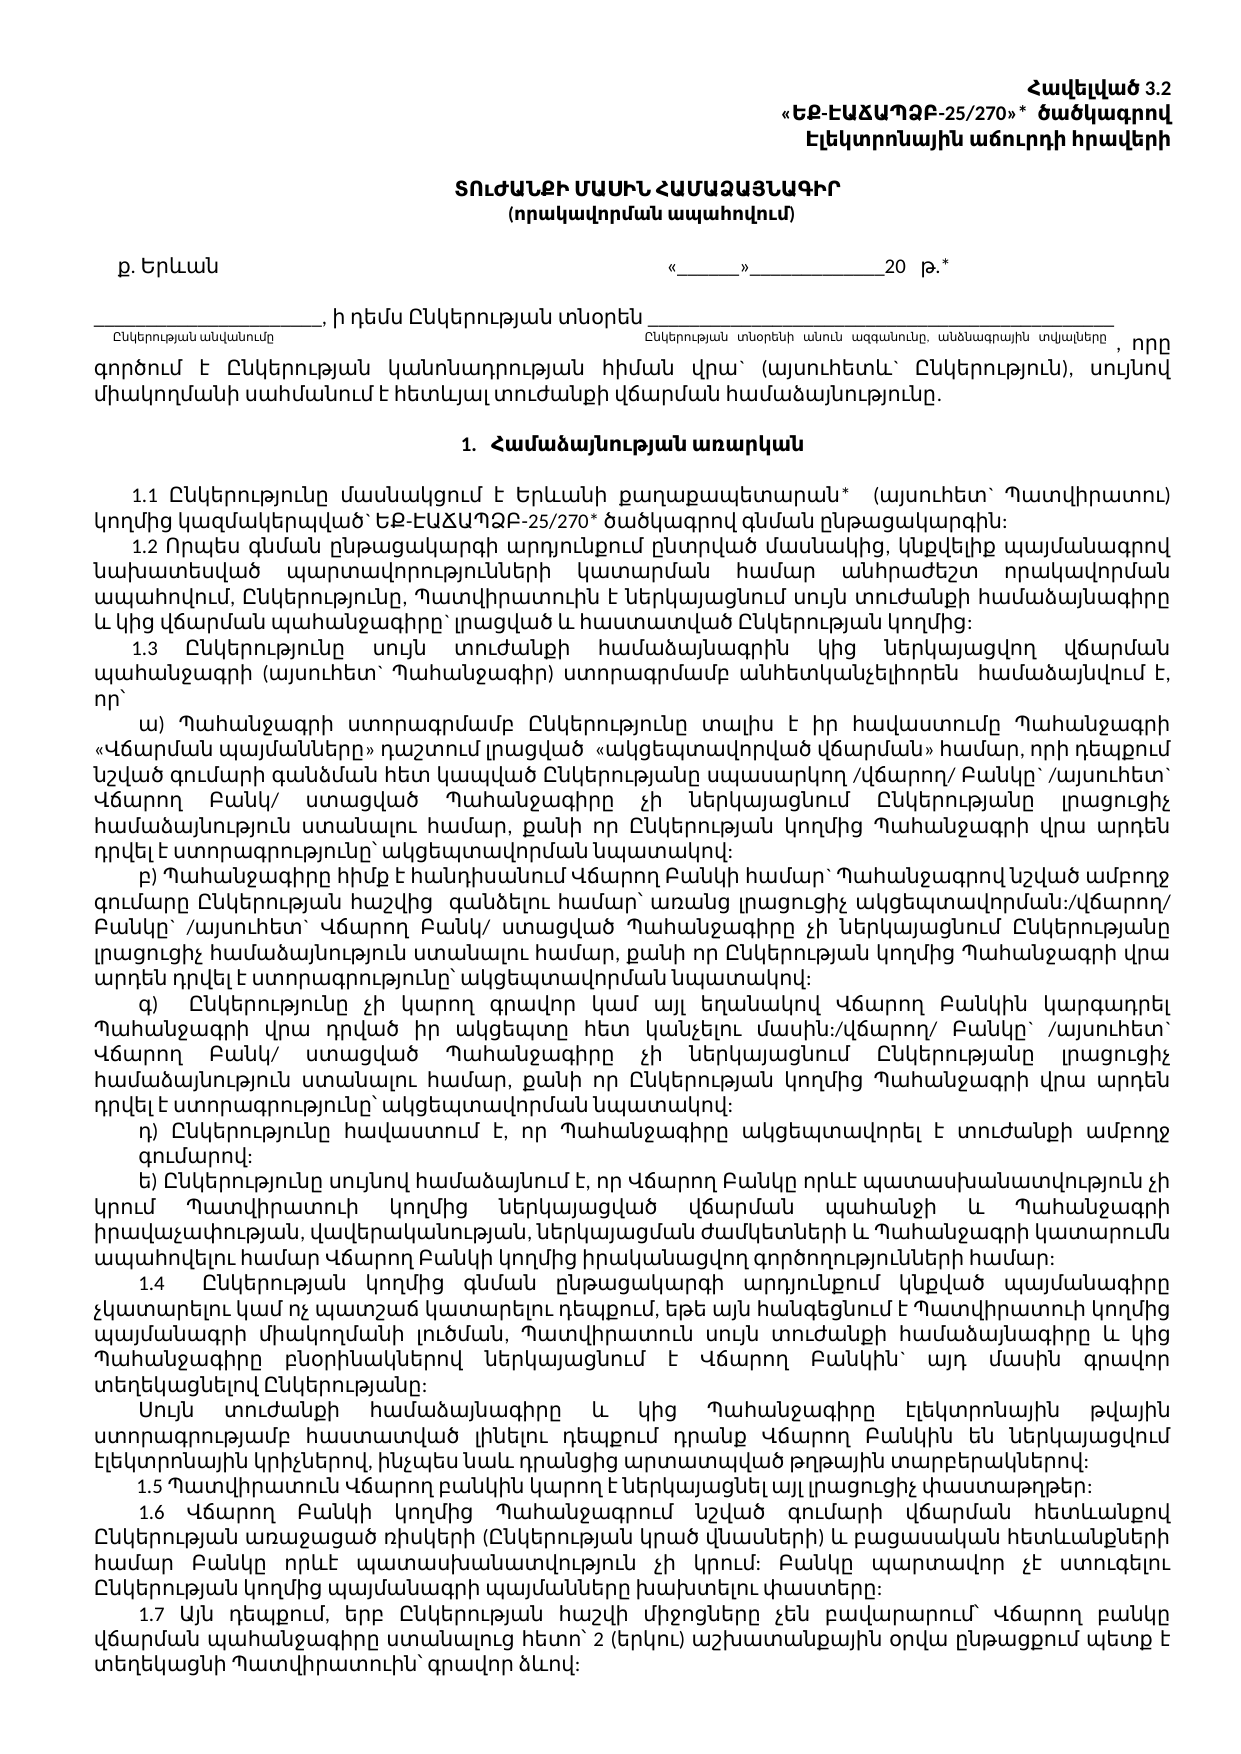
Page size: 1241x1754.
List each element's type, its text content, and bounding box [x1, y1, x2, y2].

text Էլեկտրոնային աճուրդի հրավերի [94, 126, 1171, 151]
text 1.4 Ընկերության կողմից գնման ընթացակարգի արդյունքում կնքված պայմանագիրը չկատարելու կամ ոչ պատշաճ կատարելու դեպքում, եթե այն հանգեցնում է Պատվիրատուի կողմից պայմանագրի միակողմանի լուծման, Պատվիրատուն սույն տուժանքի համաձայնագիրը և կից Պահանջագիրը բնօրինակներով ներկայացնում է Վճարող Բանկին` այդ մասին գրավոր տեղեկացնելով Ընկերությանը: [94, 1270, 1171, 1397]
text 1.6 Վճարող Բանկի կողմից Պահանջագրում նշված գումարի վճարման հետևանքով Ընկերության առաջացած ռիսկերի (Ընկերության կրած վնասների) և բացասական հետևանքների համար Բանկը որևէ պատասխանատվություն չի կրում: Բանկը պարտավոր չէ ստուգելու Ընկերության կողմից պայմանագրի պայմանները խախտելու փաստերը: [94, 1499, 1171, 1601]
text ա) Պահանջագրի ստորագրմամբ Ընկերությունը տալիս է իր հավաստումը Պահանջագրի «Վճարման պայմանները» դաշտում լրացված «ակցեպտավորված վճարման» համար, որի դեպքում նշված գումարի գանձման հետ կապված Ընկերությանը սպասարկող /վճարող/ Բանկը` /այսուհետ` Վճարող Բանկ/ ստացված Պահանջագիրը չի ներկայացնում Ընկերությանը լրացուցիչ համաձայնություն ստանալու համար, քանի որ Ընկերության կողմից Պահանջագրի վրա արդեն դրվել է ստորագրությունը՝ ակցեպտավորման նպատակով: [94, 711, 1171, 864]
text 1. Համաձայնության առարկան [94, 432, 1171, 457]
text ______________________, ի դեմս Ընկերության տնօրեն _____________________________________________ [94, 304, 1171, 330]
text Հավելված 3.2 [94, 75, 1171, 100]
text բ) Պահանջագիրը հիմք է հանդիսանում Վճարող Բանկի համար` Պահանջագրով նշված ամբողջ գումարը Ընկերության հաշվից գանձելու համար՝ առանց լրացուցիչ ակցեպտավորման:/վճարող/ Բանկը` /այսուհետ` Վճարող Բանկ/ ստացված Պահանջագիրը չի ներկայացնում Ընկերությանը լրացուցիչ համաձայնություն ստանալու համար, քանի որ Ընկերության կողմից Պահանջագրի վրա արդեն դրվել է ստորագրությունը՝ ակցեպտավորման նպատակով: [94, 864, 1171, 991]
text «ԵՔ-ԷԱՃԱՊՁԲ-25/270»* ծածկագրով [94, 100, 1171, 126]
text 1.5 Պատվիրատուն Վճարող բանկին կարող է ներկայացնել այլ լրացուցիչ փաստաթղթեր: [94, 1474, 1171, 1499]
text 1.1 Ընկերությունը մասնակցում է Երևանի քաղաքապետարան* (այսուհետ` Պատվիրատու) կողմից կազմակերպված` ԵՔ-ԷԱՃԱՊՁԲ-25/270* ծածկագրով գնման ընթացակարգին: [94, 482, 1171, 533]
text Սույն տուժանքի համաձայնագիրը և կից Պահանջագիրը էլեկտրոնային թվային ստորագրությամբ հաստատված լինելու դեպքում դրանք Վճարող Բանկին են ներկայացվում էլեկտրոնային կրիչներով, ինչպես նաև դրանցից արտատպված թղթային տարբերակներով: [94, 1397, 1171, 1474]
text դ) Ընկերությունը հավաստում է, որ Պահանջագիրը ակցեպտավորել է տուժանքի ամբողջ գումարով: [138, 1118, 1171, 1169]
text 1.3 Ընկերությունը սույն տուժանքի համաձայնագրին կից ներկայացվող վճարման պահանջագրի (այսուհետ` Պահանջագիր) ստորագրմամբ անհետկանչելիորեն համաձայնվում է, որ՝ [94, 635, 1171, 711]
text ՏՈւԺԱՆՔԻ ՄԱՍԻՆ ՀԱՄԱՁԱՅՆԱԳԻՐ [94, 177, 1171, 202]
text 1.7 Այն դեպքում, երբ Ընկերության հաշվի միջոցները չեն բավարարում՝ Վճարող բանկը վճարման պահանջագիրը ստանալուց հետո՝ 2 (երկու) աշխատանքային օրվա ընթացքում պետք է տեղեկացնի Պատվիրատուին՝ գրավոր ձևով: [94, 1601, 1171, 1677]
text (որակավորման ապահովում) [94, 202, 1171, 225]
text գ) Ընկերությունը չի կարող գրավոր կամ այլ եղանակով Վճարող Բանկին կարգադրել Պահանջագրի վրա դրված իր ակցեպտը հետ կանչելու մասին:/վճարող/ Բանկը` /այսուհետ` Վճարող Բանկ/ ստացված Պահանջագիրը չի ներկայացնում Ընկերությանը լրացուցիչ համաձայնություն ստանալու համար, քանի որ Ընկերության կողմից Պահանջագրի վրա արդեն դրվել է ստորագրությունը՝ ակցեպտավորման նպատակով: [94, 991, 1171, 1118]
text ե) Ընկերությունը սույնով համաձայնում է, որ Վճարող Բանկը որևէ պատասխանատվություն չի կրում Պատվիրատուի կողմից ներկայացված վճարման պահանջի և Պահանջագրի իրավաչափության, վավերականության, ներկայացման ժամկետների և Պահանջագրի կատարումն ապահովելու համար Վճարող Բանկի կողմից իրականացվող գործողությունների համար: [94, 1169, 1171, 1270]
text Ընկերության անվանումը Ընկերության տնօրենի անուն ազգանունը, անձնագրային տվյալները , որը գործում է Ընկերության կանոնադրության հիման վրա` (այսուհետև` Ընկերություն), սույնով միակողմանի սահմանում է հետևյալ տուժանքի վճարման համաձայնությունը. [94, 330, 1171, 406]
text 1.2 Որպես գնման ընթացակարգի արդյունքում ընտրված մասնակից, կնքվելիք պայմանագրով նախատեսված պարտավորությունների կատարման համար անհրաժեշտ որակավորման ապահովում, Ընկերությունը, Պատվիրատուին է ներկայացնում սույն տուժանքի համաձայնագիրը և կից վճարման պահանջագիրը` լրացված և հաստատված Ընկերության կողմից: [94, 533, 1171, 635]
text ք. Երևան «______»_____________20 թ.* [94, 254, 1171, 279]
